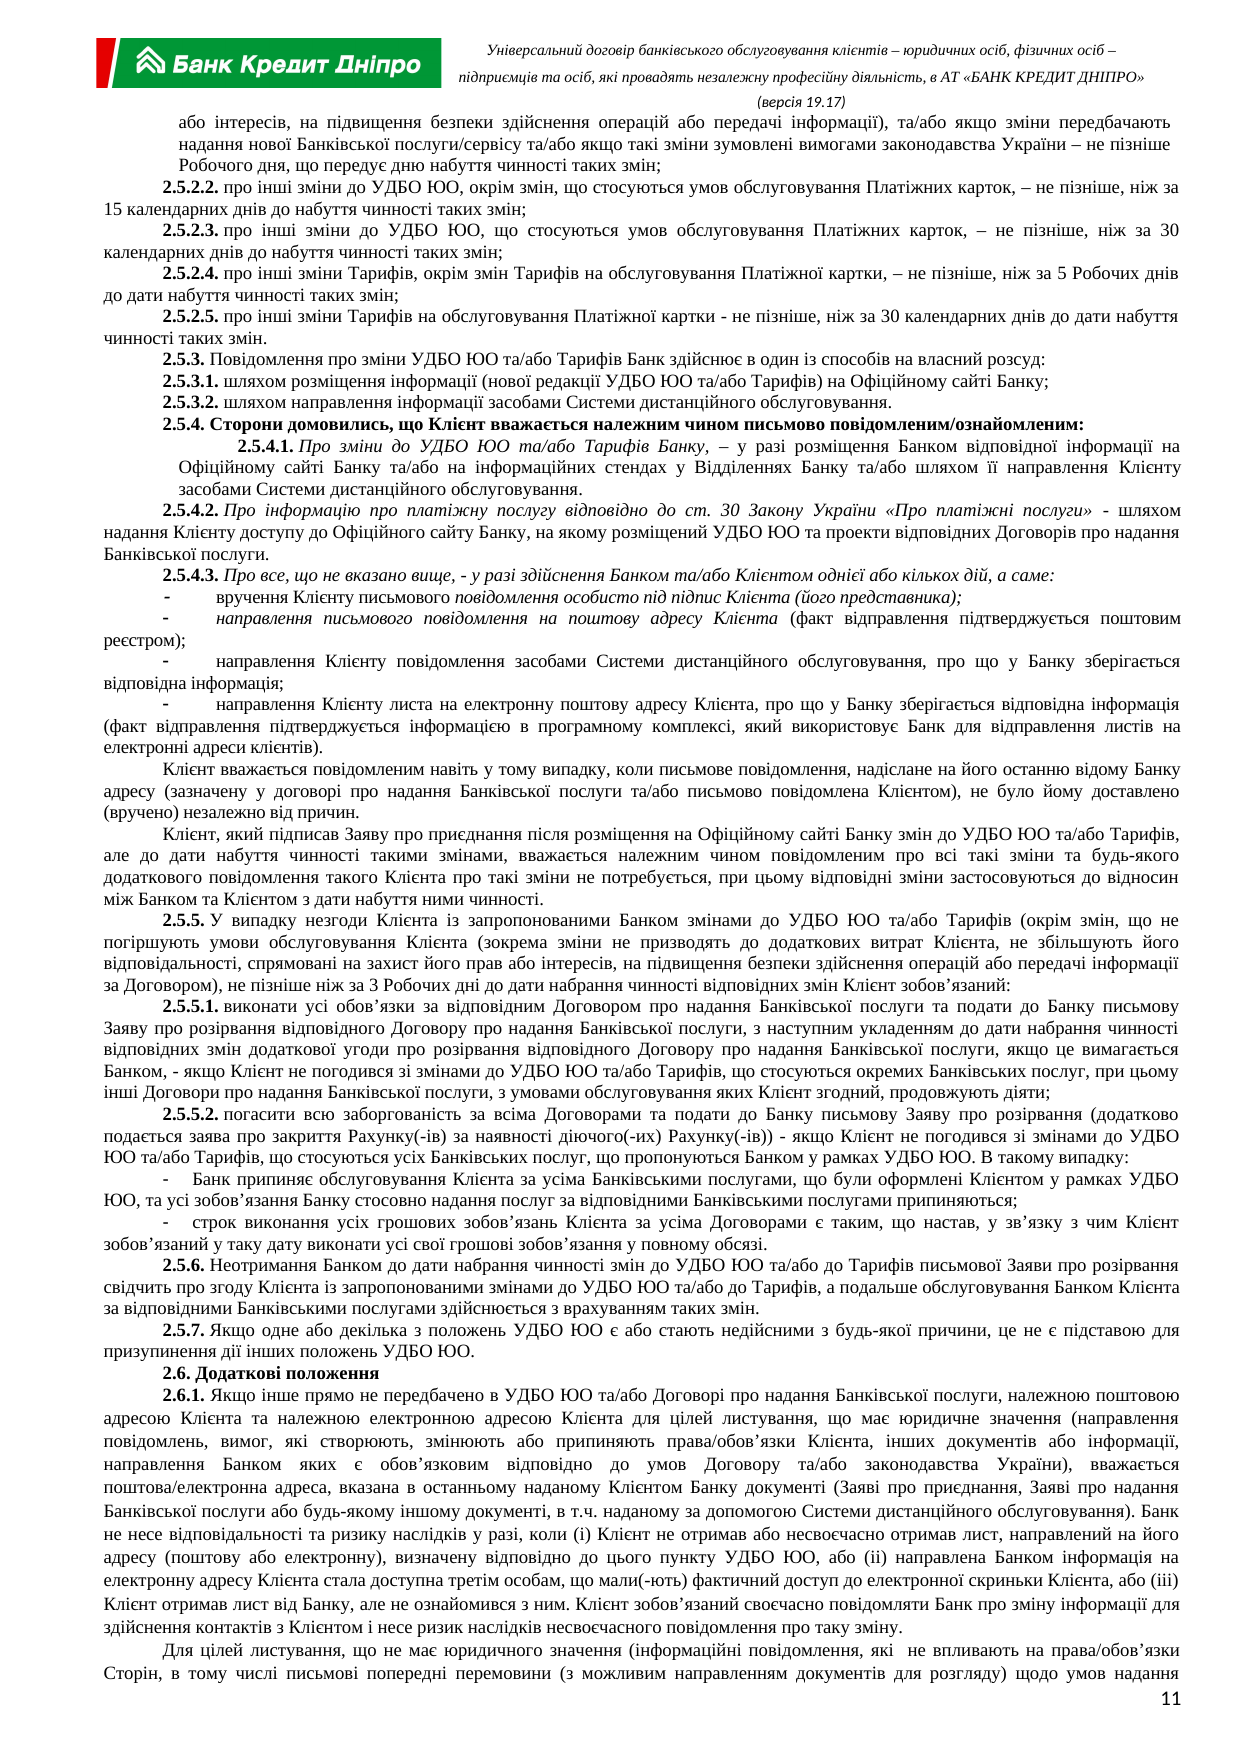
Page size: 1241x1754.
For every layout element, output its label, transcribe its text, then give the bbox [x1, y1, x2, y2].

picture [96, 38, 442, 88]
list Сторони домовились, що Клієнт вважається належним чином письмово повідомленим/ознайомленим: [103, 413, 1181, 434]
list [103, 1639, 1181, 1684]
list шляхом направлення інформації засобами Системи дистанційного обслуговування. [103, 391, 1181, 413]
list Клієнт, який підписав Заяву про приєднання після розміщення на Офіційному сайті Банку змін до УДБО ЮО та/або Тарифів, але до дати набуття чинності такими змінами, вважається належним чином повідомленим про всі такі зміни та будь-якого додаткового повідомлення такого Клієнта про такі зміни не потребується, при цьому відповідні зміни застосовуються до відносин між Банком та Клієнтом з дати набуття ними чинності. [103, 823, 1181, 909]
list погасити всю заборгованість за всіма Договорами та подати до Банку письмову Заяву про розірвання (додатково подається заява про закриття Рахунку(-ів) за наявності діючого(-их) Рахунку(-ів)) - якщо Клієнт не погодився зі змінами до УДБО ЮО та/або Тарифів, що стосуються усіх Банківських послуг, що пропонуються Банком у рамках УДБО ЮО. В такому випадку: [103, 1103, 1181, 1168]
list Про інформацію про платіжну послугу відповідно до ст. 30 Закону України «Про платіжні послуги» - шляхом надання Клієнту доступу до Офіційного сайту Банку, на якому розміщений УДБО ЮО та проекти відповідних Договорів про надання Банківської послуги. [103, 499, 1181, 564]
list Якщо одне або декілька з положень УДБО ЮО є або стають недійсними з будь-якої причини, це не є підставою для призупинення дії інших положень УДБО ЮО. [103, 1319, 1181, 1362]
list Неотримання Банком до дати набрання чинності змін до УДБО ЮО та/або до Тарифів письмової Заяви про розірвання свідчить про згоду Клієнта із запропонованими змінами до УДБО ЮО та/або до Тарифів, а подальше обслуговування Банком Клієнта за відповідними Банківськими послугами здійснюється з врахуванням таких змін. [103, 1254, 1181, 1319]
list шляхом розміщення інформації (нової редакції УДБО ЮО та/або Тарифів) на Офіційному сайті Банку; [103, 370, 1181, 391]
list направлення Клієнту повідомлення засобами Системи дистанційного обслуговування, про що у Банку зберігається відповідна інформація; [103, 650, 1181, 693]
list Банк припиняє обслуговування Клієнта за усіма Банківськими послугами, що були оформлені Клієнтом у рамках УДБО ЮО, та усі зобов’язання Банку стосовно надання послуг за відповідними Банківськими послугами припиняються; [103, 1168, 1181, 1211]
list вручення Клієнту письмового повідомлення особисто під підпис Клієнта (його представника); [103, 586, 1181, 607]
list про інші зміни до УДБО ЮО, окрім змін, що стосуються умов обслуговування Платіжних карток, – не пізніше, ніж за 15 календарних днів до набуття чинності таких змін; [103, 176, 1181, 219]
list направлення Клієнту листа на електронну поштову адресу Клієнта, про що у Банку зберігається відповідна інформація (факт відправлення підтверджується інформацією в програмному комплексі, який використовує Банк для відправлення листів на електронні адреси клієнтів). [103, 693, 1181, 758]
list про інші зміни Тарифів на обслуговування Платіжної картки - не пізніше, ніж за 30 календарних днів до дати набуття чинності таких змін. [103, 305, 1181, 348]
list строк виконання усіх грошових зобов’язань Клієнта за усіма Договорами є таким, що настав, у зв’язку з чим Клієнт зобов’язаний у таку дату виконати усі свої грошові зобов’язання у повному обсязі. [103, 1211, 1181, 1254]
list про інші зміни Тарифів, окрім змін Тарифів на обслуговування Платіжної картки, – не пізніше, ніж за 5 Робочих днів до дати набуття чинності таких змін; [103, 262, 1181, 305]
list 2.6.1. Якщо інше прямо не передбачено в УДБО ЮО та/або Договорі про надання Банківської послуги, належною поштовою адресою Клієнта та належною електронною адресою Клієнта для цілей листування, що має юридичне значення (направлення повідомлень, вимог, які створюють, змінюють або припиняють права/обов’язки Клієнта, інших документів або інформації, направлення Банком яких є обов’язковим відповідно до умов Договору та/або законодавства України), вважається поштова/електронна адреса, вказана в останньому наданому Клієнтом Банку документі (Заяві про приєднання, Заяві про надання Банківської послуги або будь-якому іншому документі, в т.ч. наданому за допомогою Системи дистанційного обслуговування). Банк не несе відповідальності та ризику наслідків у разі, коли (і) Клієнт не отримав або несвоєчасно отримав лист, направлений на його адресу (поштову або електронну), визначену відповідно до цього пункту УДБО ЮО, або (іі) направлена Банком інформація на електронну адресу Клієнта стала доступна третім особам, що мали(-ють) фактичний доступ до електронної скриньки Клієнта, або (ііі) Клієнт отримав лист від Банку, але не ознайомився з ним. Клієнт зобов’язаний своєчасно повідомляти Банк про зміну інформації для здійснення контактів з Клієнтом і несе ризик наслідків несвоєчасного повідомлення про таку зміну. [103, 1383, 1181, 1637]
text Клієнт вважається повідомленим навіть у тому випадку, коли письмове повідомлення, надіслане на його останню відому Банку адресу (зазначену у договорі про надання Банківської послуги та/або письмово повідомлена Клієнтом), не було йому доставлено (вручено) незалежно від причин. [103, 758, 1181, 823]
list про інші зміни до УДБО ЮО, що стосуються умов обслуговування Платіжних карток, – не пізніше, ніж за 30 календарних днів до набуття чинності таких змін; [103, 219, 1181, 262]
list Про все, що не вказано вище, - у разі здійснення Банком та/або Клієнтом однієї або кількох дій, а саме: [103, 564, 1181, 586]
list Про зміни до УДБО ЮО та/або Тарифів Банку, – у разі розміщення Банком відповідної інформації на Офіційному сайті Банку та/або на інформаційних стендах у Відділеннях Банку та/або шляхом її направлення Клієнту засобами Системи дистанційного обслуговування. [178, 434, 1181, 499]
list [178, 85, 1173, 176]
list виконати усі обов’язки за відповідним Договором про надання Банківської послуги та подати до Банку письмову Заяву про розірвання відповідного Договору про надання Банківської послуги, з наступним укладенням до дати набрання чинності відповідних змін додаткової угоди про розірвання відповідного Договору про надання Банківської послуги, якщо це вимагається Банком, - якщо Клієнт не погодився зі змінами до УДБО ЮО та/або Тарифів, що стосуються окремих Банківських послуг, при цьому інші Договори про надання Банківської послуги, з умовами обслуговування яких Клієнт згодний, продовжують діяти; [103, 995, 1181, 1103]
list Додаткові положення [103, 1362, 1181, 1383]
list направлення письмового повідомлення на поштову адресу Клієнта (факт відправлення підтверджується поштовим реєстром); [103, 607, 1181, 650]
list Повідомлення про зміни УДБО ЮО та/або Тарифів Банк здійснює в один із способів на власний розсуд: [103, 348, 1181, 370]
list У випадку незгоди Клієнта із запропонованими Банком змінами до УДБО ЮО та/або Тарифів (окрім змін, що не погіршують умови обслуговування Клієнта (зокрема зміни не призводять до додаткових витрат Клієнта, не збільшують його відповідальності, спрямовані на захист його прав або інтересів, на підвищення безпеки здійснення операцій або передачі інформації за Договором), не пізніше ніж за 3 Робочих дні до дати набрання чинності відповідних змін Клієнт зобов’язаний: [103, 909, 1181, 995]
